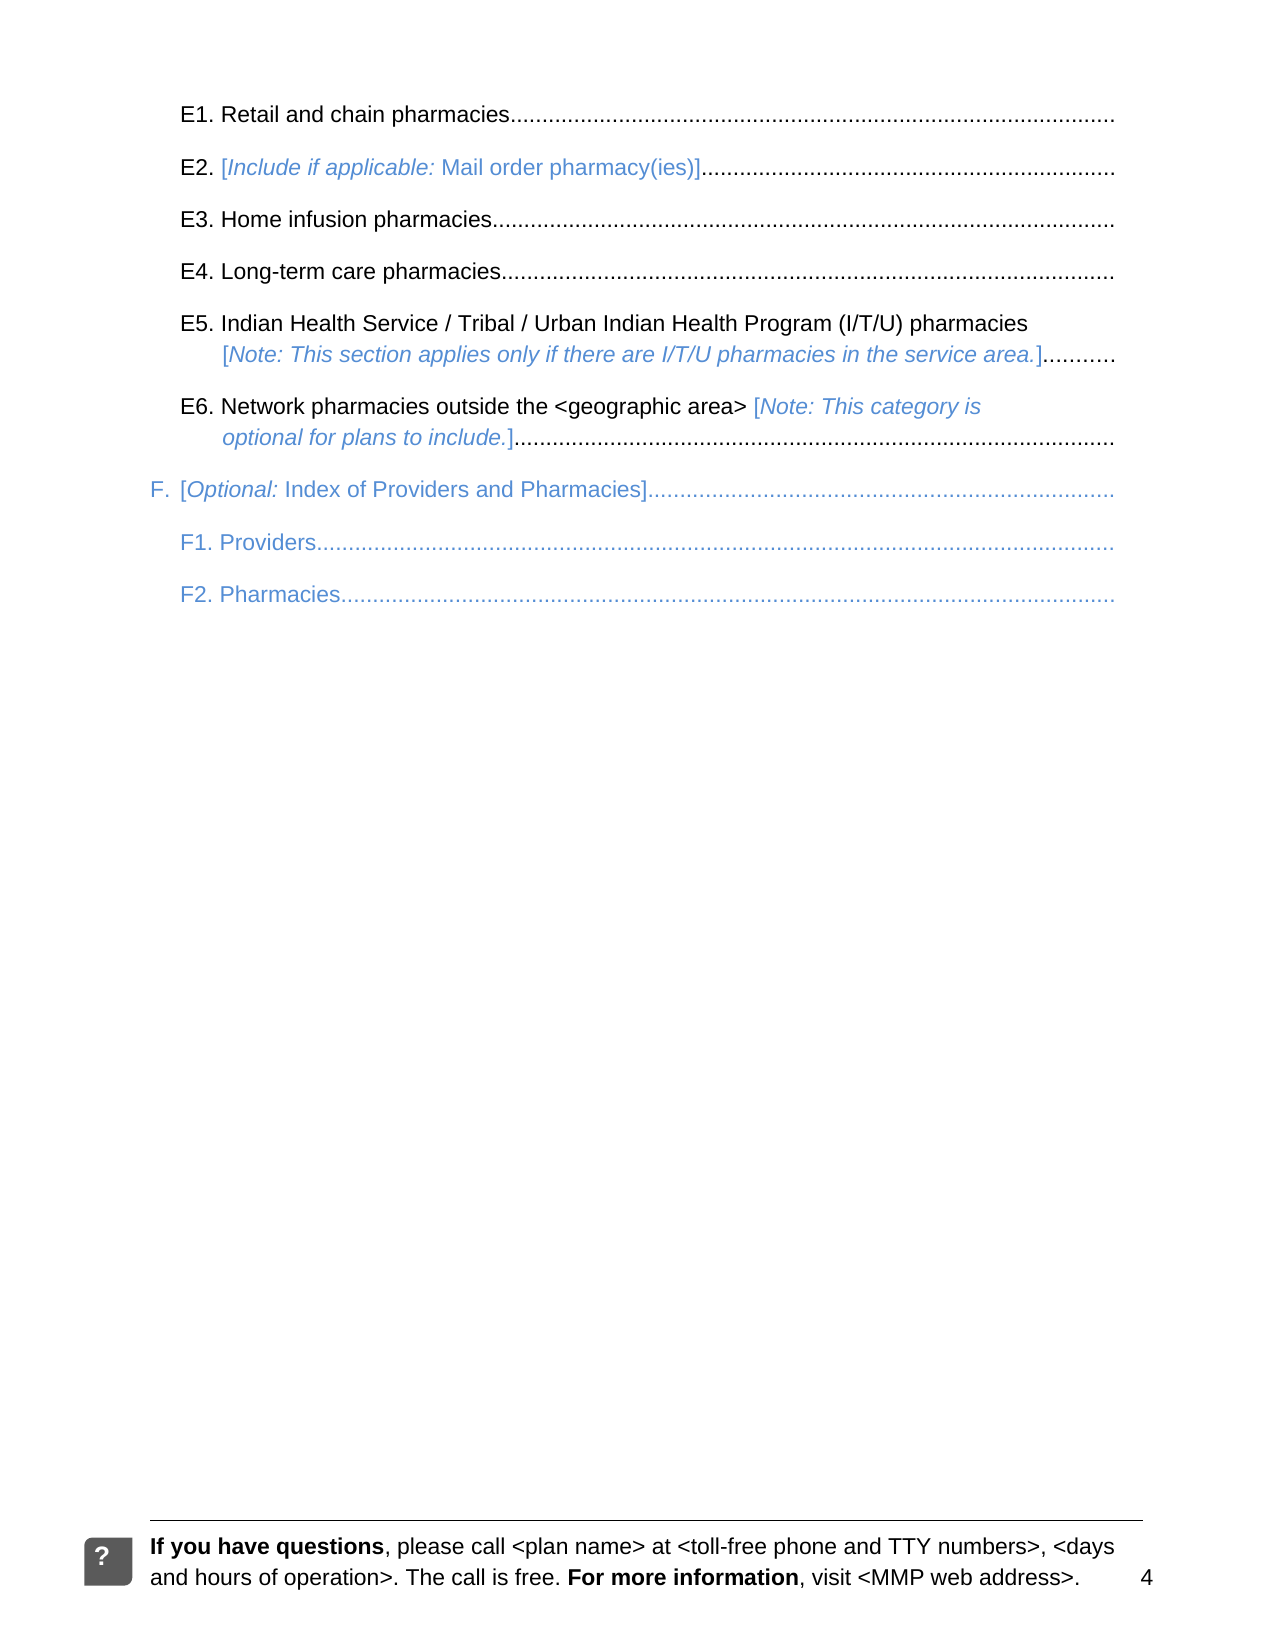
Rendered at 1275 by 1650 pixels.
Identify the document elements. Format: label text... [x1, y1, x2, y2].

text F. [Optional: Index of Providers and Pharmacies] 27 [150, 473, 1068, 504]
text E3. Home infusion pharmacies 22 [180, 202, 1068, 233]
text E5. Indian Health Service / Tribal / Urban Indian Health Program (I/T/U) pharmacies [Note: This section applies only if there are I/T/U pharmacies in the service area.] 24 [180, 306, 1068, 369]
text F2. Pharmacies 27 [180, 577, 1068, 608]
text E4. Long-term care pharmacies 23 [180, 254, 1068, 285]
text E6. Network pharmacies outside the <geographic area> [Note: This category is optional for plans to include.] 25 [180, 389, 1068, 452]
text E1. Retail and chain pharmacies 20 [180, 98, 1068, 129]
text F1. Providers 27 [180, 525, 1068, 556]
text E2. [Include if applicable: Mail order pharmacy(ies)] 21 [180, 150, 1068, 181]
